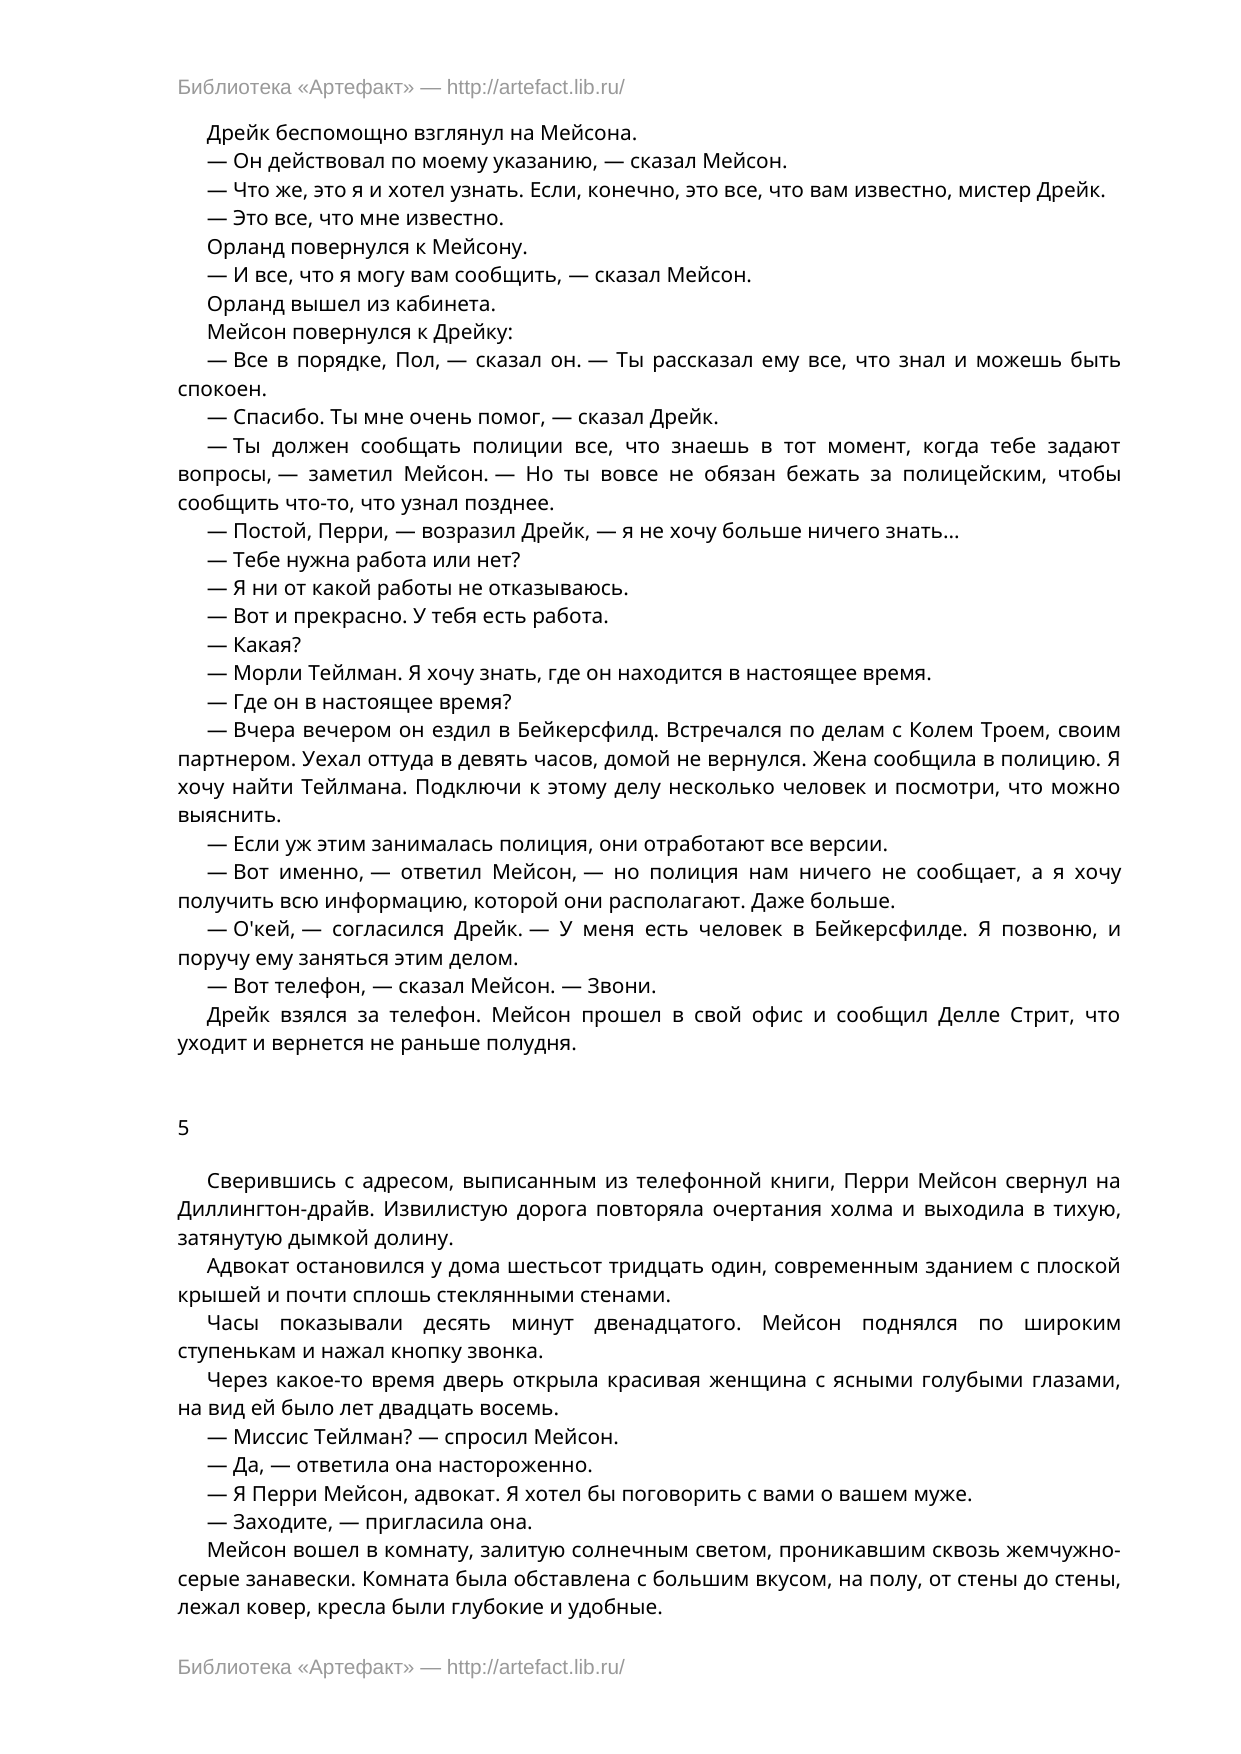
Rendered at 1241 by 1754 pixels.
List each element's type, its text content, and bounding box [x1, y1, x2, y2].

text Мейсон вошел в комнату, залитую солнечным светом, проникавшим сквозь жемчужно-серые занавески. Комната была обставлена с большим вкусом, на полу, от стены до стены, лежал ковер, кресла были глубокие и удобные. [177, 1536, 1122, 1621]
text — Спасибо. Ты мне очень помог, — сказал Дрейк. [177, 402, 1122, 431]
text — Да, — ответила она настороженно. [177, 1450, 1122, 1479]
text Дрейк взялся за телефон. Мейсон прошел в свой офис и сообщил Делле Стрит, что уходит и вернется не раньше полудня. [177, 1000, 1122, 1057]
text — Все в порядке, Пол, — сказал он. — Ты рассказал ему все, что знал и можешь быть спокоен. [177, 346, 1122, 402]
text — Это все, что мне известно. [177, 203, 1122, 232]
text Дрейк беспомощно взглянул на Мейсона. [177, 118, 1122, 147]
text Орланд повернулся к Мейсону. [177, 232, 1122, 260]
text Часы показывали десять минут двенадцатого. Мейсон поднялся по широким ступенькам и нажал кнопку звонка. [177, 1308, 1122, 1365]
text Адвокат остановился у дома шестьсот тридцать один, современным зданием с плоской крышей и почти сплошь стеклянными стенами. [177, 1251, 1122, 1308]
text — Где он в настоящее время? [177, 687, 1122, 715]
text — Какая? [177, 630, 1122, 658]
text Мейсон повернулся к Дрейку: [177, 317, 1122, 346]
text — Миссис Тейлман? — спросил Мейсон. [177, 1422, 1122, 1450]
text — Я Перри Мейсон, адвокат. Я хотел бы поговорить с вами о вашем муже. [177, 1479, 1122, 1507]
text — Заходите, — пригласила она. [177, 1507, 1122, 1536]
text — Он действовал по моему указанию, — сказал Мейсон. [177, 147, 1122, 175]
text — Я ни от какой работы не отказываюсь. [177, 573, 1122, 602]
text — Постой, Перри, — возразил Дрейк, — я не хочу больше ничего знать... [177, 516, 1122, 545]
text — Вот именно, — ответил Мейсон, — но полиция нам ничего не сообщает, а я хочу получить всю информацию, которой они располагают. Даже больше. [177, 857, 1122, 914]
text — Ты должен сообщать полиции все, что знаешь в тот момент, когда тебе задают вопросы, — заметил Мейсон. — Но ты вовсе не обязан бежать за полицейским, чтобы сообщить что-то, что узнал позднее. [177, 431, 1122, 516]
text Сверившись с адресом, выписанным из телефонной книги, Перри Мейсон свернул на Диллингтон-драйв. Извилистую дорога повторяла очертания холма и выходила в тихую, затянутую дымкой долину. [177, 1166, 1122, 1251]
text 5 [177, 1057, 1122, 1166]
text — Вот телефон, — сказал Мейсон. — Звони. [177, 971, 1122, 1000]
text — Вот и прекрасно. У тебя есть работа. [177, 602, 1122, 630]
text — Вчера вечером он ездил в Бейкерсфилд. Встречался по делам с Колем Троем, своим партнером. Уехал оттуда в девять часов, домой не вернулся. Жена сообщила в полицию. Я хочу найти Тейлмана. Подключи к этому делу несколько человек и посмотри, что можно выяснить. [177, 715, 1122, 829]
text — Тебе нужна работа или нет? [177, 545, 1122, 573]
text — И все, что я могу вам сообщить, — сказал Мейсон. [177, 260, 1122, 289]
text — Морли Тейлман. Я хочу знать, где он находится в настоящее время. [177, 658, 1122, 687]
text — Что же, это я и хотел узнать. Если, конечно, это все, что вам известно, мистер Дрейк. [177, 175, 1122, 203]
text Через какое-то время дверь открыла красивая женщина с ясными голубыми глазами, на вид ей было лет двадцать восемь. [177, 1365, 1122, 1422]
text — О'кей, — согласился Дрейк. — У меня есть человек в Бейкерсфилде. Я позвоню, и поручу ему заняться этим делом. [177, 914, 1122, 971]
text Орланд вышел из кабинета. [177, 289, 1122, 317]
text — Если уж этим занималась полиция, они отработают все версии. [177, 829, 1122, 857]
